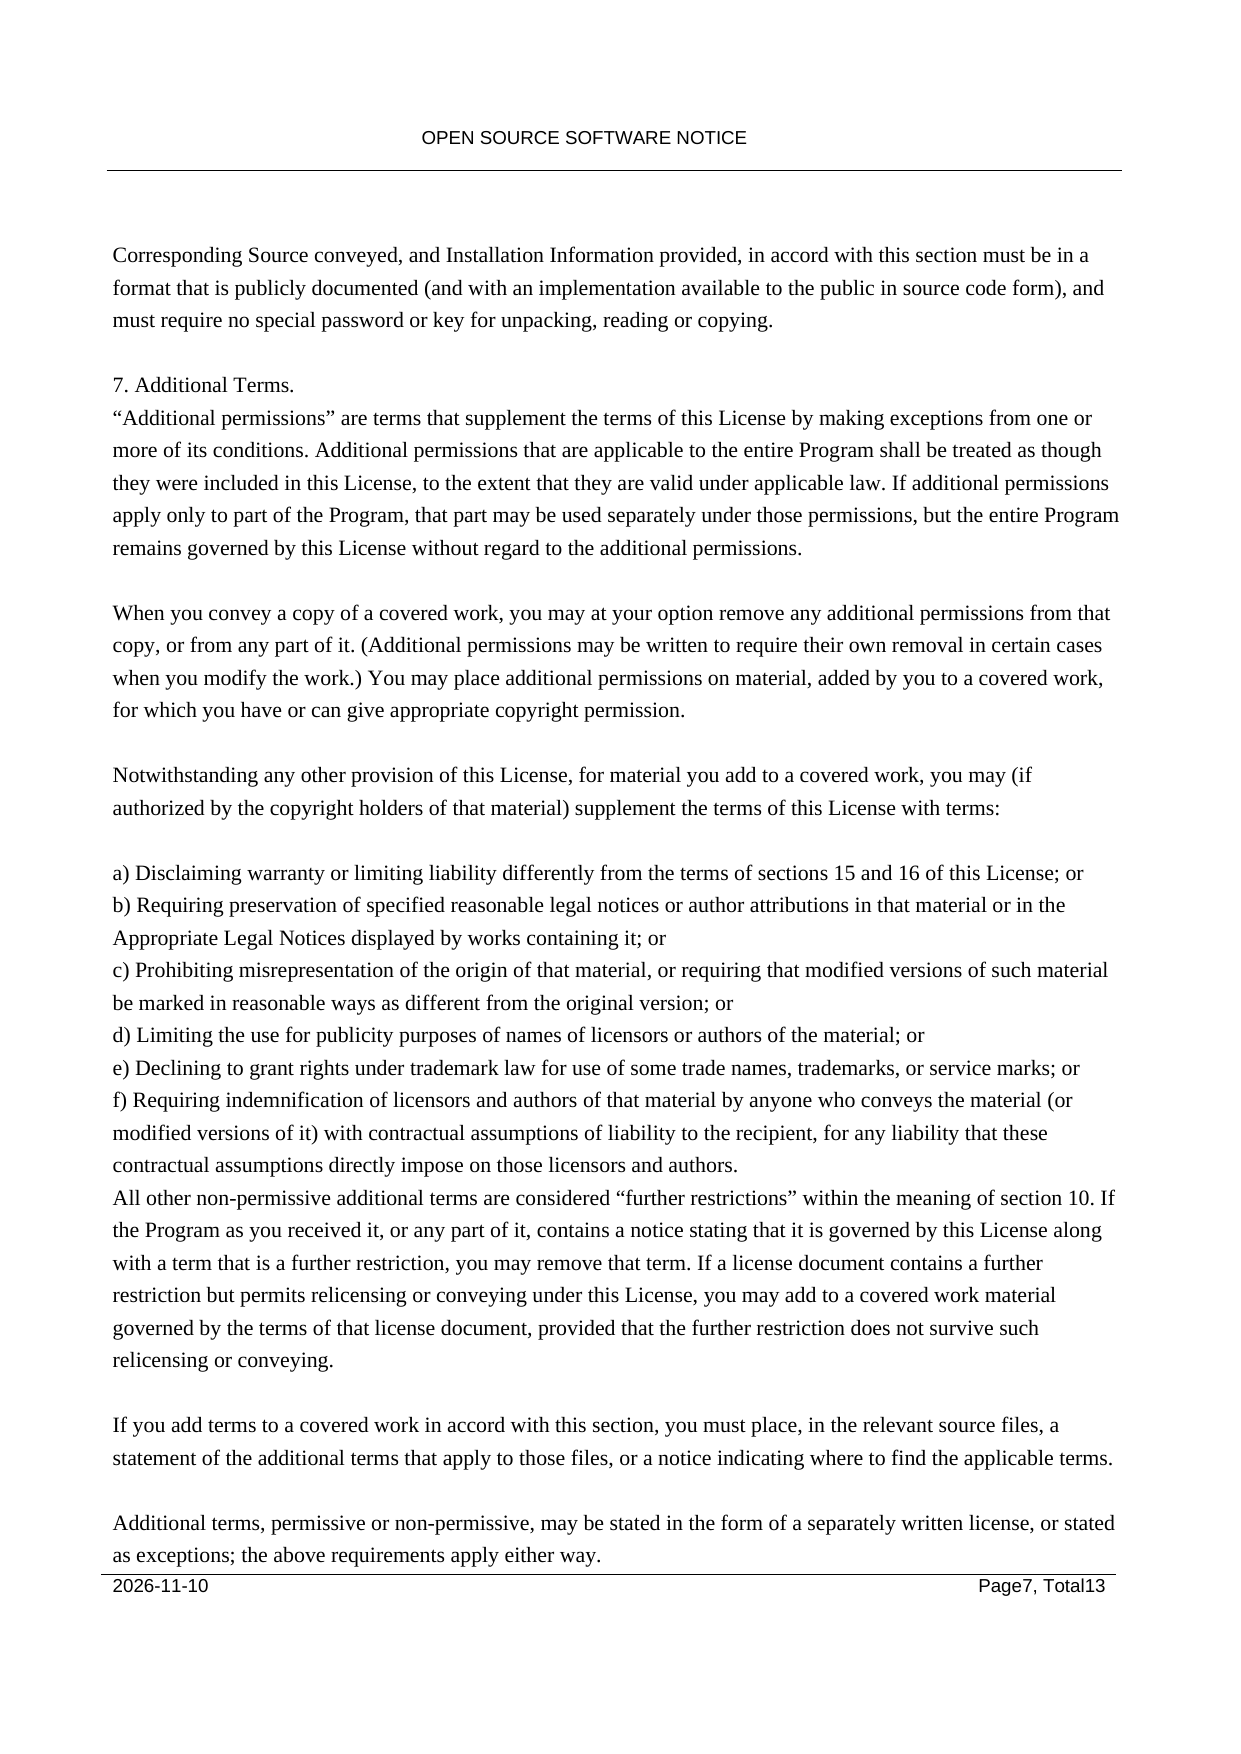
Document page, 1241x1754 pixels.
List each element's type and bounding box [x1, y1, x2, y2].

text [112, 206, 1128, 1571]
